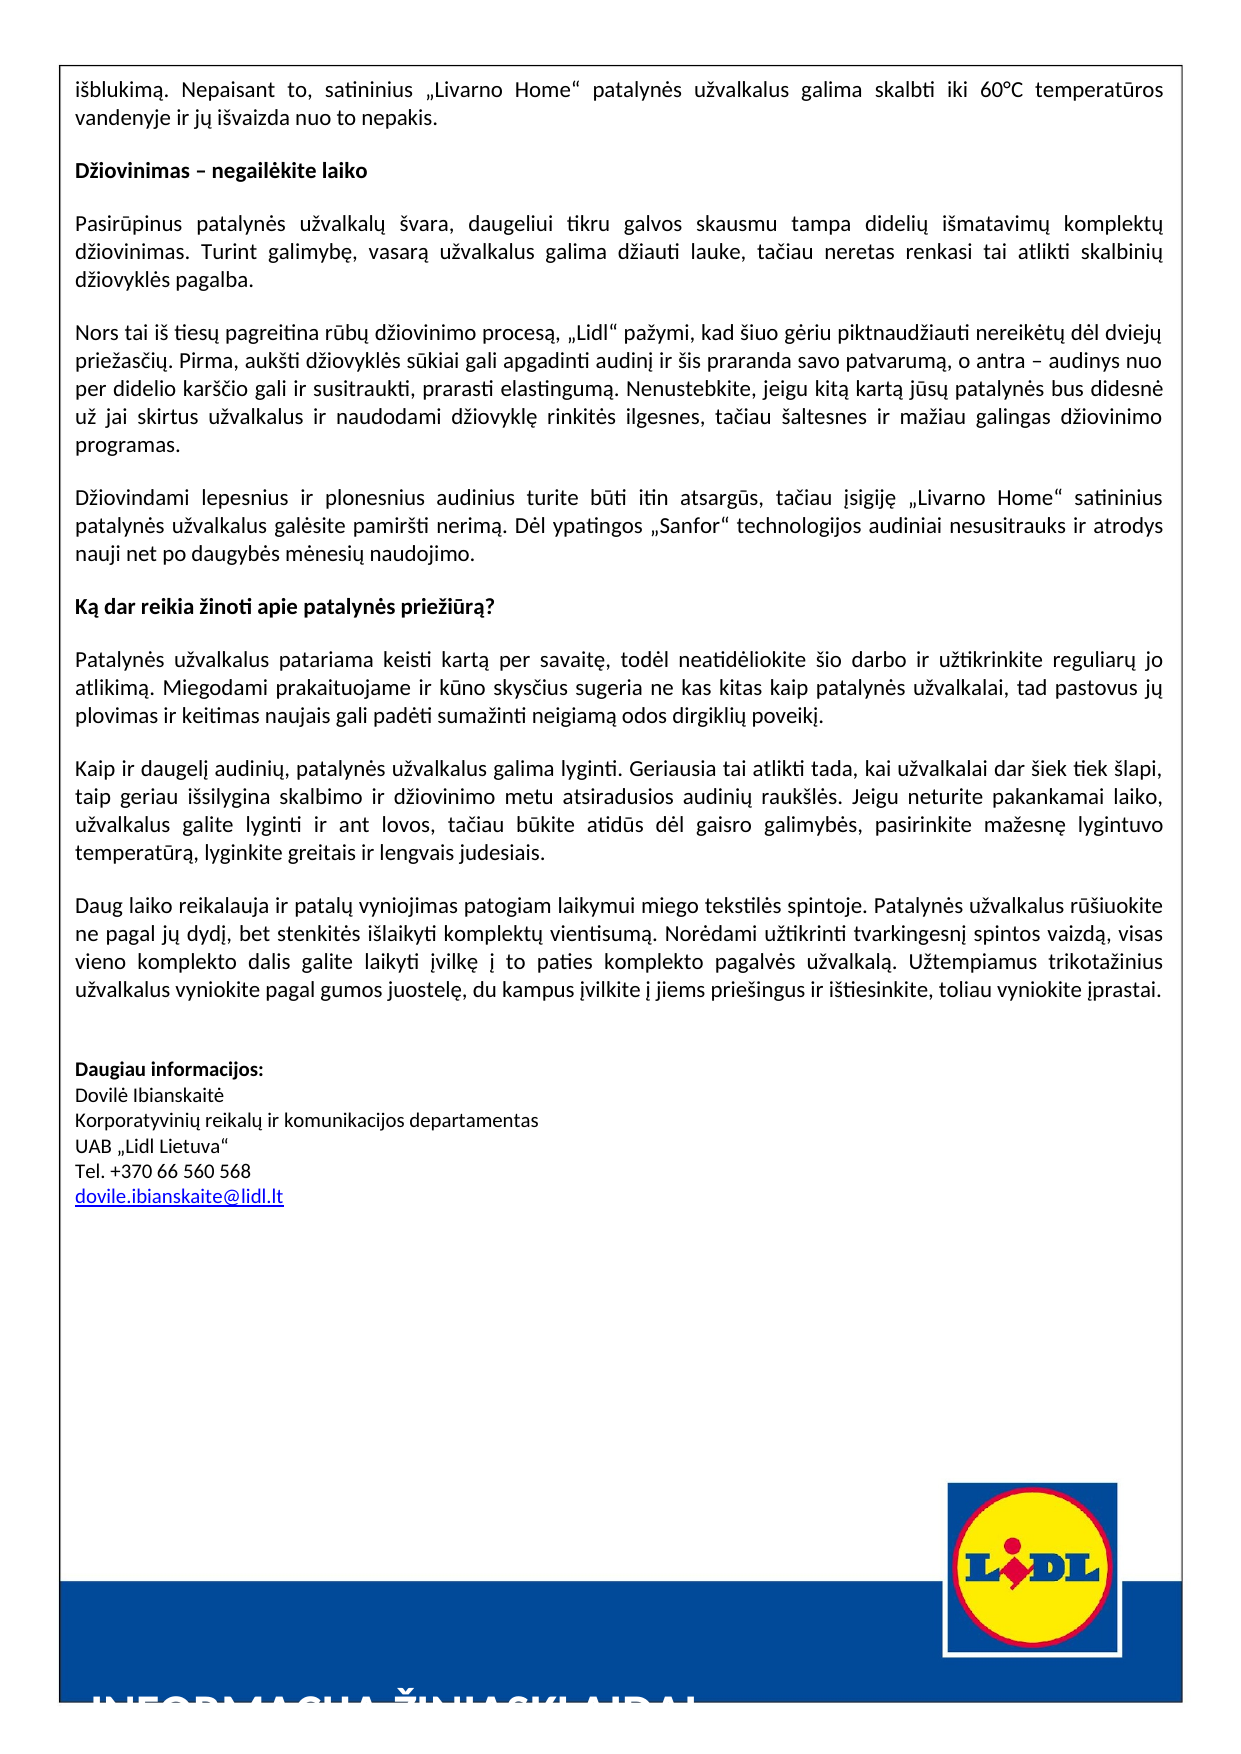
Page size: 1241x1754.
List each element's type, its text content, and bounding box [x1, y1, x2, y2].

text Tel. +370 66 560 568 [75, 1158, 1165, 1184]
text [75, 75, 1165, 131]
text Kaip ir daugelį audinių, patalynės užvalkalus galima lyginti. Geriausia tai atlikti tada, kai užvalkalai dar šiek tiek šlapi, taip geriau išsilygina skalbimo ir džiovinimo metu atsiradusios audinių raukšlės. Jeigu neturite pakankamai laiko, užvalkalus galite lyginti ir ant lovos, tačiau būkite atidūs dėl gaisro galimybės, pasirinkite mažesnę lygintuvo temperatūrą, lyginkite greitais ir lengvais judesiais. [75, 754, 1165, 866]
text Daug laiko reikalauja ir patalų vyniojimas patogiam laikymui miego tekstilės spintoje. Patalynės užvalkalus rūšiuokite ne pagal jų dydį, bet stenkitės išlaikyti komplektų vientisumą. Norėdami užtikrinti tvarkingesnį spintos vaizdą, visas vieno komplekto dalis galite laikyti įvilkę į to paties komplekto pagalvės užvalkalą. Užtempiamus trikotažinius užvalkalus vyniokite pagal gumos juostelę, du kampus įvilkite į jiems priešingus ir ištiesinkite, toliau vyniokite įprastai. [75, 891, 1165, 1003]
text Ką dar reikia žinoti apie patalynės priežiūrą? [75, 592, 1165, 620]
text Pasirūpinus patalynės užvalkalų švara, daugeliui tikru galvos skausmu tampa didelių išmatavimų komplektų džiovinimas. Turint galimybę, vasarą užvalkalus galima džiauti lauke, tačiau neretas renkasi tai atlikti skalbinių džiovyklės pagalba. [75, 209, 1165, 293]
text Korporatyvinių reikalų ir komunikacijos departamentas [75, 1107, 1165, 1133]
text Nors tai iš tiesų pagreitina rūbų džiovinimo procesą, „Lidl“ pažymi, kad šiuo gėriu piktnaudžiauti nereikėtų dėl dviejų priežasčių. Pirma, aukšti džiovyklės sūkiai gali apgadinti audinį ir šis praranda savo patvarumą, o antra – audinys nuo per didelio karščio gali ir susitraukti, prarasti elastingumą. Nenustebkite, jeigu kitą kartą jūsų patalynės bus didesnė už jai skirtus užvalkalus ir naudodami džiovyklę rinkitės ilgesnes, tačiau šaltesnes ir mažiau galingas džiovinimo programas. [75, 318, 1165, 458]
picture [0, 6, 1241, 1754]
text UAB „Lidl Lietuva“ [75, 1133, 1165, 1158]
text Daugiau informacijos: Dovilė Ibianskaitė [75, 1057, 1165, 1107]
text Patalynės užvalkalus patariama keisti kartą per savaitę, todėl neatidėliokite šio darbo ir užtikrinkite reguliarų jo atlikimą. Miegodami prakaituojame ir kūno skysčius sugeria ne kas kitas kaip patalynės užvalkalai, tad pastovus jų plovimas ir keitimas naujais gali padėti sumažinti neigiamą odos dirgiklių poveikį. [75, 645, 1165, 729]
text Džiovinimas – negailėkite laiko [75, 156, 1165, 184]
text dovile.ibianskaite@lidl.lt [75, 1184, 1165, 1209]
text Džiovindami lepesnius ir plonesnius audinius turite būti itin atsargūs, tačiau įsigiję „Livarno Home“ satininius patalynės užvalkalus galėsite pamiršti nerimą. Dėl ypatingos „Sanfor“ technologijos audiniai nesusitrauks ir atrodys nauji net po daugybės mėnesių naudojimo. [75, 483, 1165, 567]
